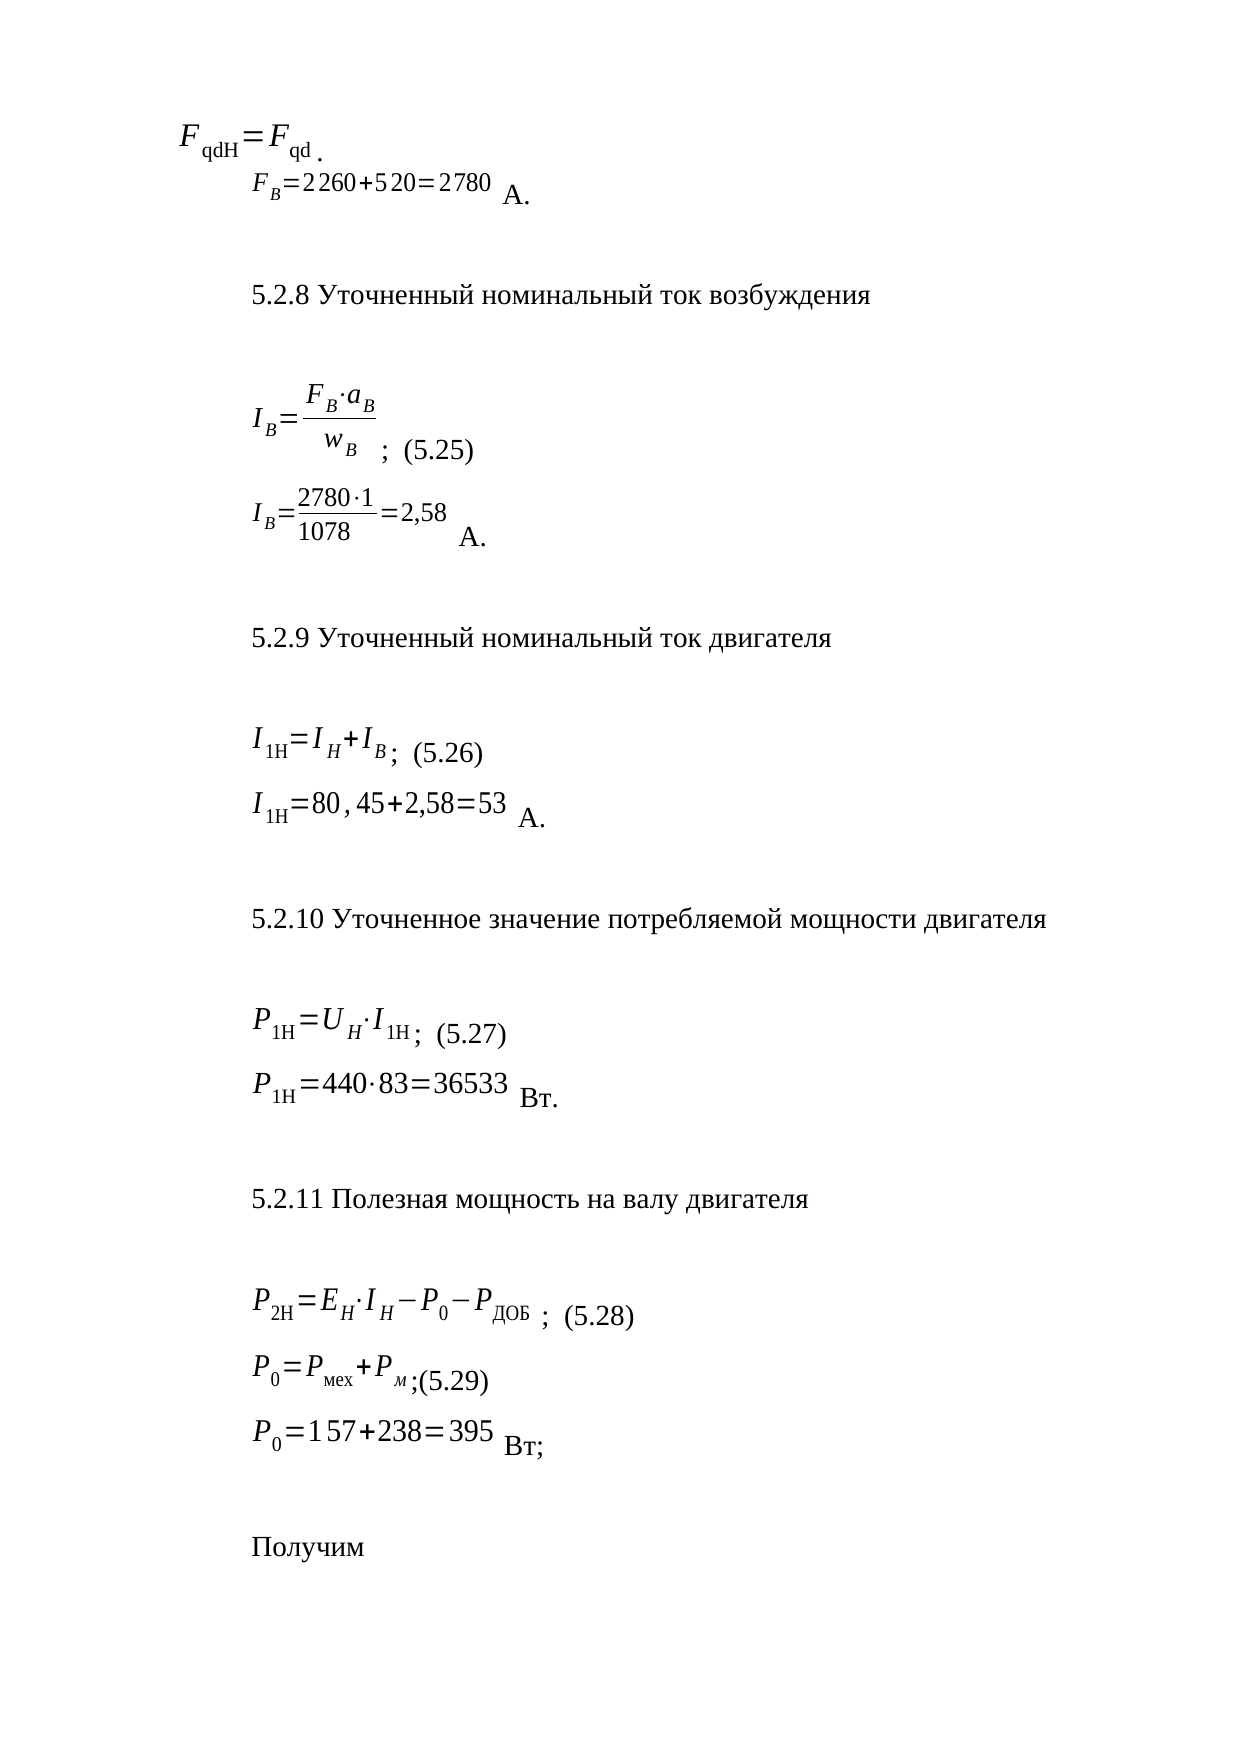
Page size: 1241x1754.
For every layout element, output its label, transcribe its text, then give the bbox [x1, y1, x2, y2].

text 5.2.10 Уточненное значение потребляемой мощности двигателя [177, 901, 1152, 934]
text Вт. [177, 1067, 1152, 1114]
text ; (5.26) [177, 720, 1152, 769]
text 5.2.9 Уточненный номинальный ток двигателя [177, 620, 1152, 653]
text Вт; [177, 1413, 1152, 1462]
text А. [177, 168, 1152, 210]
text ; (5.28) [177, 1281, 1152, 1331]
text 5.2.8 Уточненный номинальный ток возбуждения [177, 277, 1152, 311]
text ;(5.29) [177, 1348, 1152, 1397]
text А. [177, 786, 1152, 834]
text А. [177, 482, 1152, 553]
text ; (5.25) [177, 378, 1152, 466]
text ; (5.27) [177, 1002, 1152, 1050]
text Получим [177, 1529, 1152, 1562]
text 5.2.11 Полезная мощность на валу двигателя [177, 1181, 1152, 1214]
